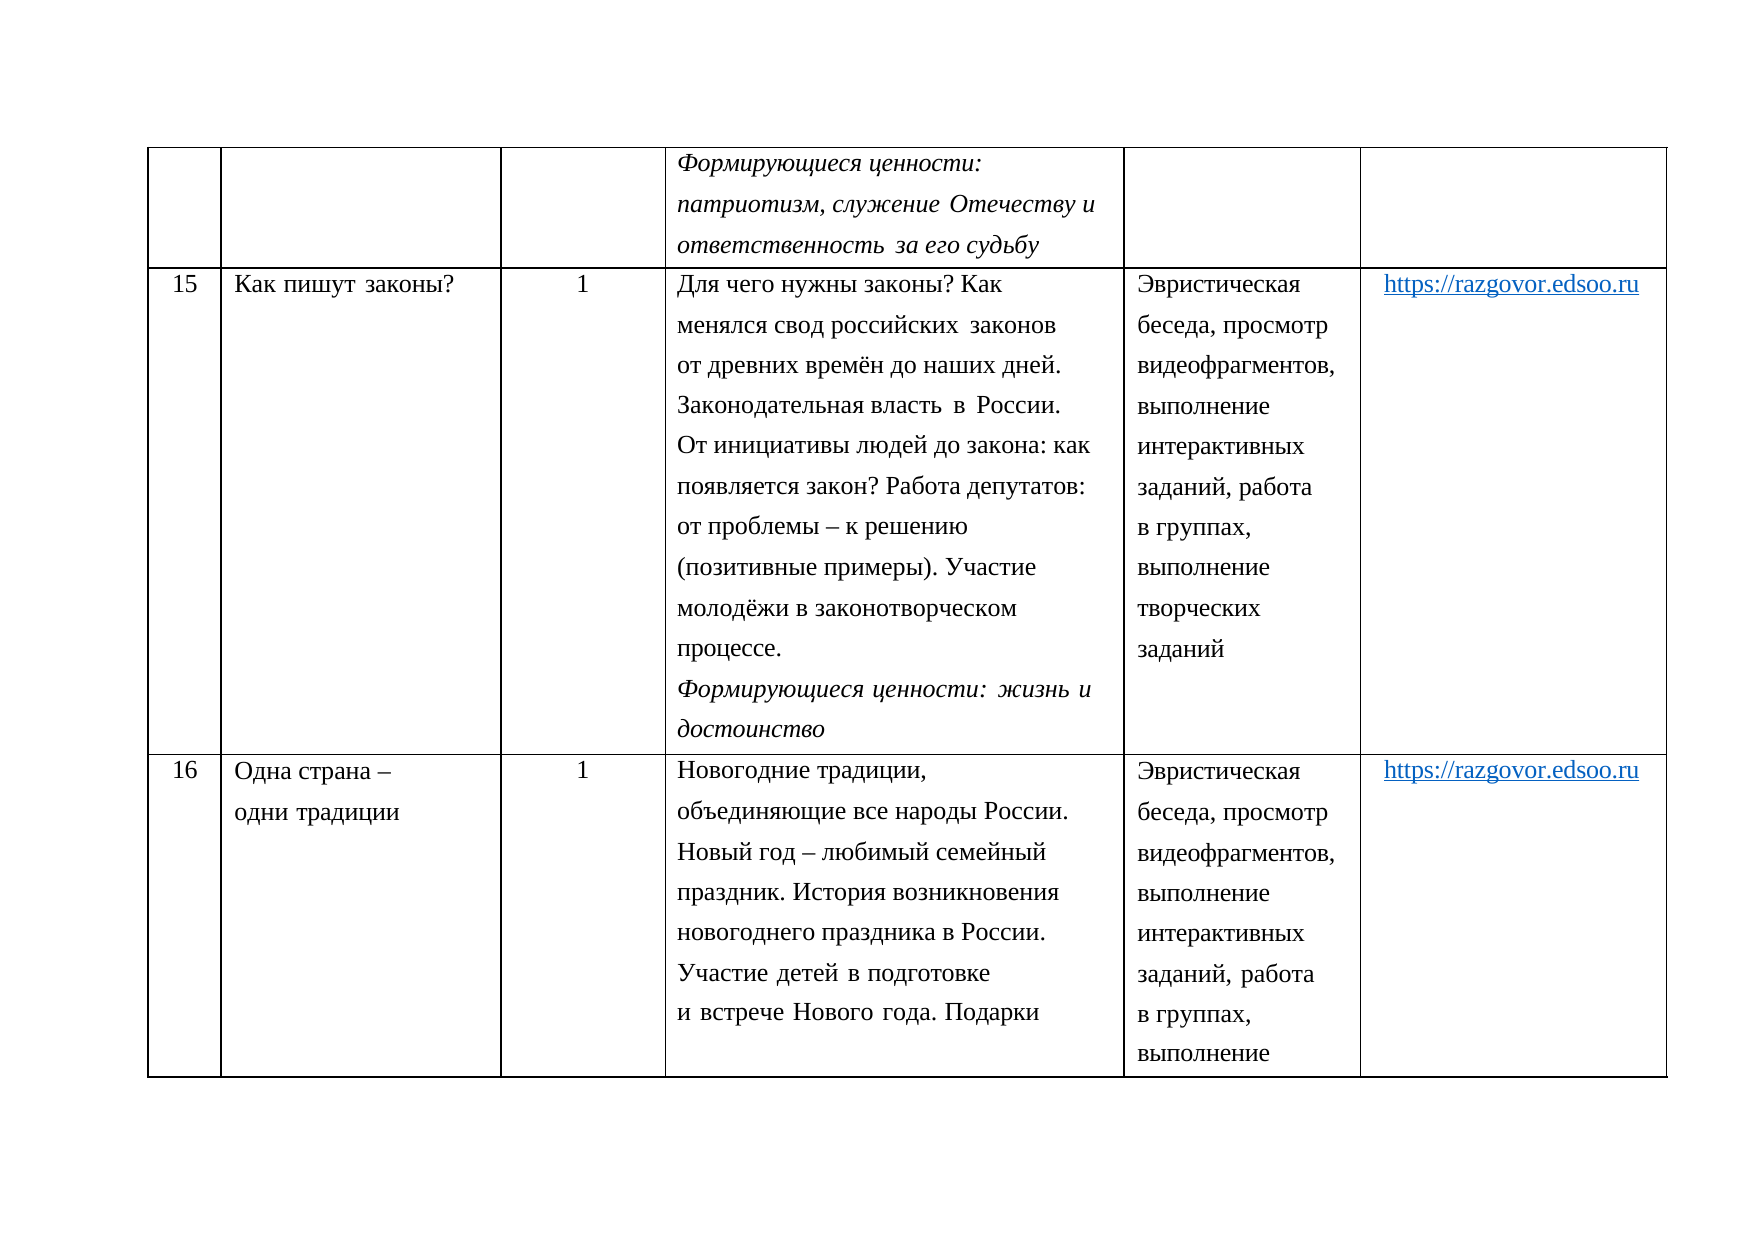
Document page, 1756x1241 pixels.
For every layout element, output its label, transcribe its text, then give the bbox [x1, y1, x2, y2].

table_cell Как пишут законы? [222, 269, 500, 753]
table_cell https://razgovor.edsoo.ru [1361, 269, 1666, 753]
table_header [222, 148, 500, 267]
table_cell 16 [149, 755, 220, 1076]
table_cell Для чего нужны законы? Как менялся свод российских законов от древних времён до наших дней. Законодательная власть в России. От инициативы людей до закона: как появляется закон? Работа депутатов: от проблемы – к решению (позитивные примеры). Участие молодёжи в законотворческом процессе. Формирующиеся ценности: жизнь и достоинство [666, 269, 1123, 753]
table_cell Одна страна – одни традиции [222, 755, 500, 1076]
table_header [1125, 148, 1360, 267]
table_header [149, 148, 220, 267]
table_cell 15 [149, 269, 220, 753]
table_cell Эвристическая беседа, просмотр видеофрагментов, выполнение интерактивных заданий, работа в группах, выполнение [1125, 755, 1360, 1076]
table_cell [1125, 269, 1360, 753]
table_cell 1 [502, 755, 665, 1076]
table_header [502, 148, 665, 267]
table_header Формирующиеся ценности: патриотизм, служение Отечеству и ответственность за его судьбу [666, 148, 1123, 267]
table_header [1361, 148, 1666, 267]
table_cell 1 [502, 269, 665, 753]
table_cell https://razgovor.edsoo.ru [1361, 755, 1666, 1076]
table_cell Новогодние традиции, объединяющие все народы России. Новый год – любимый семейный праздник. История возникновения новогоднего праздника в России. Участие детей в подготовке и встрече Нового года. Подарки [666, 755, 1123, 1076]
